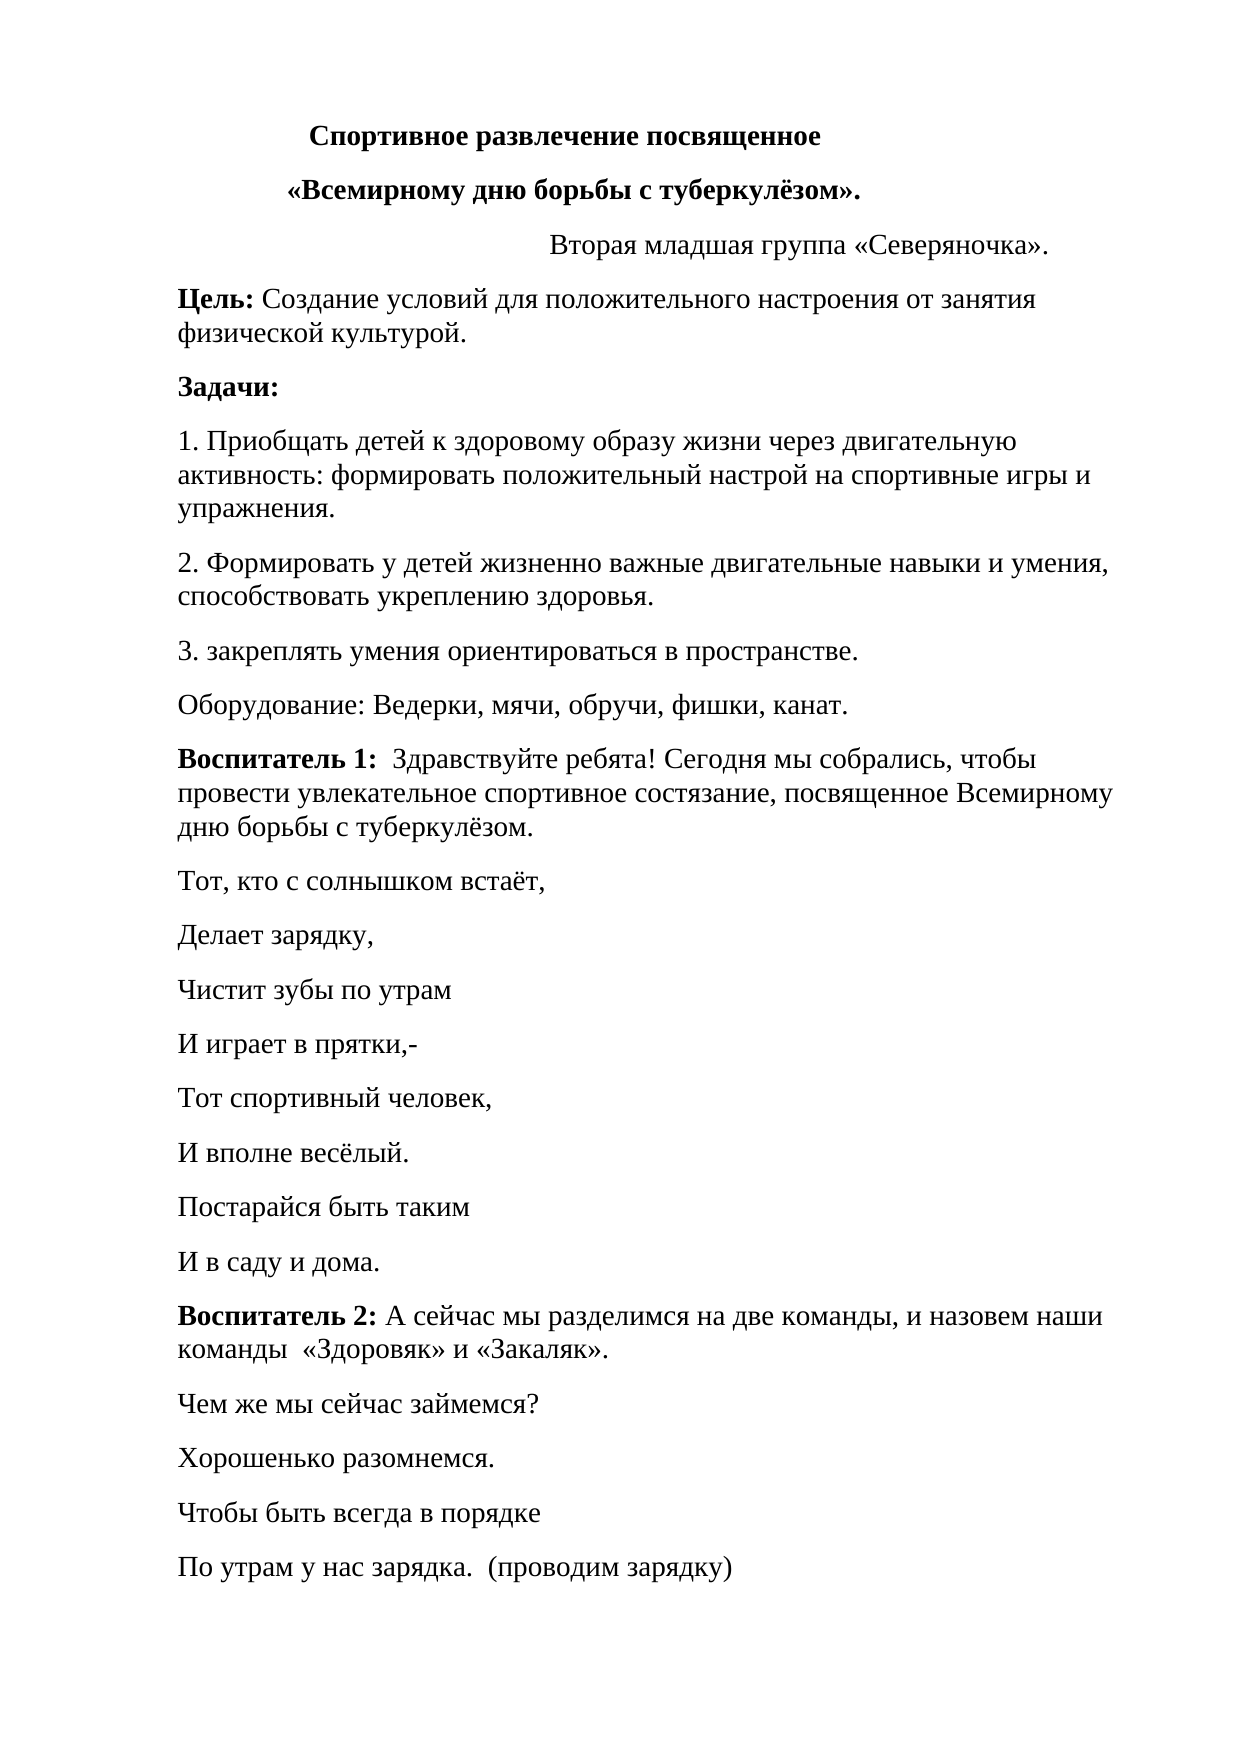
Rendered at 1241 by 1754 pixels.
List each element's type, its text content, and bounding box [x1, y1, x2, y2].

text Цель: Создание условий для положительного настроения от занятия физической культурой. [177, 281, 1152, 348]
text Чтобы быть всегда в порядке [177, 1495, 1152, 1528]
text Постарайся быть таким [177, 1189, 1152, 1223]
text Спортивное развлечение посвященное [177, 118, 1152, 152]
text «Всемирному дню борьбы с туберкулёзом». [177, 172, 1152, 206]
text 1. Приобщать детей к здоровому образу жизни через двигательную активность: формировать положительный настрой на спортивные игры и упражнения. [177, 423, 1152, 524]
text Воспитатель 2: А сейчас мы разделимся на две команды, и назовем наши команды «Здоровяк» и «Закаляк». [177, 1298, 1152, 1365]
text По утрам у нас зарядка. (проводим зарядку) [177, 1549, 1152, 1583]
text 2. Формировать у детей жизненно важные двигательные навыки и умения, способствовать укреплению здоровья. [177, 545, 1152, 612]
text И в саду и дома. [177, 1244, 1152, 1277]
text Тот спортивный человек, [177, 1081, 1152, 1114]
text 3. закреплять умения ориентироваться в пространстве. [177, 633, 1152, 666]
text Хорошенько разомнемся. [177, 1440, 1152, 1474]
text Оборудование: Ведерки, мячи, обручи, фишки, канат. [177, 687, 1152, 721]
text И играет в прятки,- [177, 1026, 1152, 1060]
text Делает зарядку, [177, 917, 1152, 951]
text Воспитатель 1: Здравствуйте ребята! Сегодня мы собрались, чтобы провести увлекательное спортивное состязание, посвященное Всемирному дню борьбы с туберкулёзом. [177, 742, 1152, 842]
text Чем же мы сейчас займемся? [177, 1386, 1152, 1419]
text Вторая младшая группа «Северяночка». [177, 227, 1152, 260]
text Тот, кто с солнышком встаёт, [177, 863, 1152, 897]
text Задачи: [177, 369, 1152, 403]
text Чистит зубы по утрам [177, 972, 1152, 1005]
text И вполне весёлый. [177, 1135, 1152, 1168]
